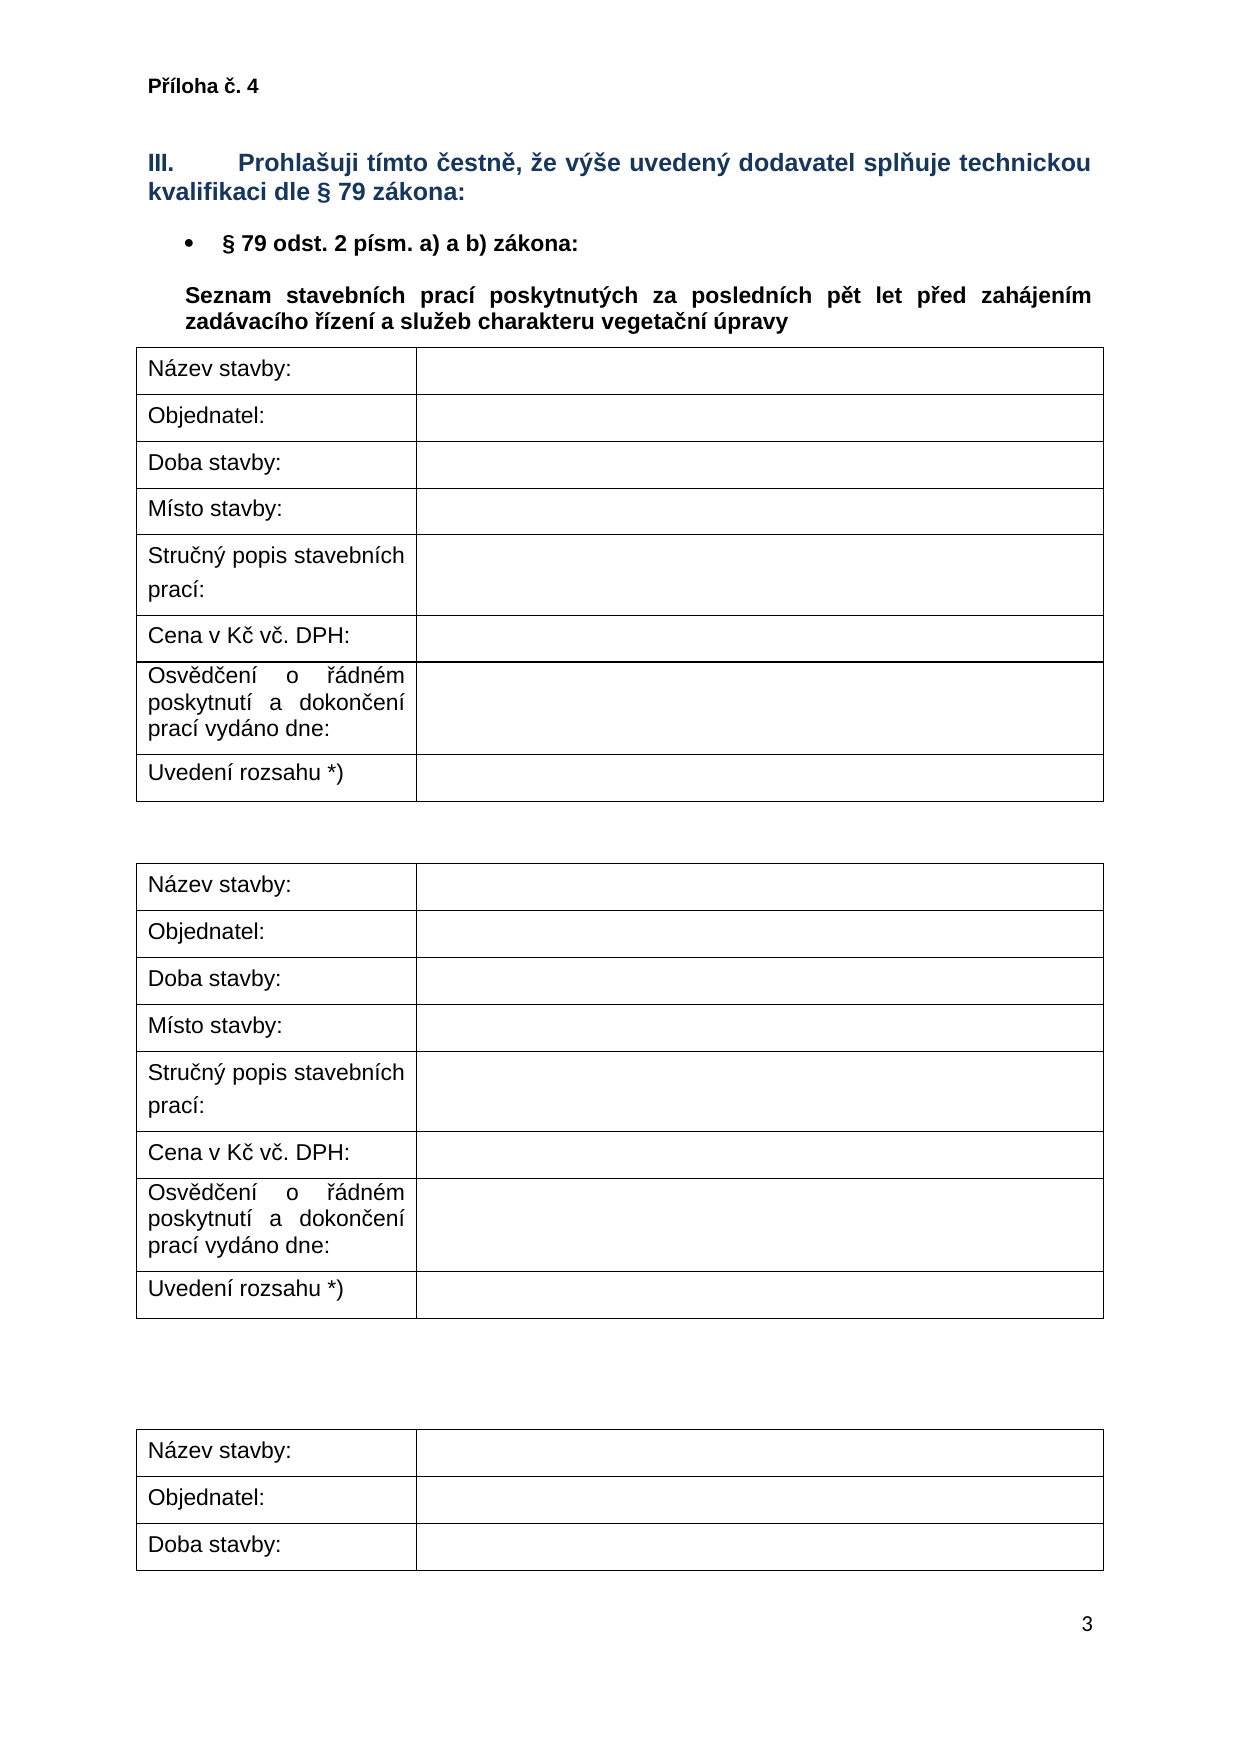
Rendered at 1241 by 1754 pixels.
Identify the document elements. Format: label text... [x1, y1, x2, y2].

table_cell [417, 489, 1103, 534]
table_cell [417, 1005, 1103, 1051]
table_header Název stavby: [137, 1430, 416, 1476]
table_header Název stavby: [137, 348, 416, 394]
table_cell Doba stavby: [137, 442, 416, 487]
table_cell [417, 755, 1103, 801]
table_cell [417, 1524, 1103, 1569]
list Seznam stavebních prací poskytnutých za posledních pět let před zahájením zadávacího řízení a služeb charakteru vegetační úpravy [185, 282, 1093, 334]
table_header Název stavby: [137, 864, 416, 910]
table_cell [417, 1052, 1103, 1131]
table_cell [417, 663, 1103, 754]
table_cell Doba stavby: [137, 958, 416, 1004]
table_cell [417, 911, 1103, 957]
table_cell Uvedení rozsahu *) [137, 1272, 416, 1317]
table_cell Stručný popis stavebních prací: [137, 535, 416, 614]
table_cell Místo stavby: [137, 489, 416, 534]
table_header [417, 1430, 1103, 1476]
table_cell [137, 1179, 416, 1271]
table_cell [417, 1179, 1103, 1271]
table_cell [417, 395, 1103, 441]
table_cell Stručný popis stavebních prací: [137, 1052, 416, 1131]
table_cell [417, 442, 1103, 487]
table_cell [417, 958, 1103, 1004]
table_cell [417, 1132, 1103, 1178]
table_cell [417, 1477, 1103, 1523]
table_cell Doba stavby: [137, 1524, 416, 1569]
table_header [417, 348, 1103, 394]
table_cell [417, 535, 1103, 614]
table_cell [417, 1272, 1103, 1317]
table_cell Objednatel: [137, 395, 416, 441]
table_cell Místo stavby: [137, 1005, 416, 1051]
table_cell Cena v Kč vč. DPH: [137, 616, 416, 661]
text § 79 odst. 2 písm. a) a b) zákona: [185, 230, 1093, 257]
table_header [417, 864, 1103, 910]
table_cell Objednatel: [137, 911, 416, 957]
table_cell Osvědčení o řádném poskytnutí a dokončení prací vydáno dne: [137, 663, 416, 754]
table_cell Cena v Kč vč. DPH: [137, 1132, 416, 1178]
subtitle Prohlašuji tímto čestně, že výše uvedený dodavatel splňuje technickou kvalifikaci dle § 79 zákona: [148, 148, 1093, 205]
table_cell Uvedení rozsahu *) [137, 755, 416, 801]
table_cell [417, 616, 1103, 661]
table_cell Objednatel: [137, 1477, 416, 1523]
